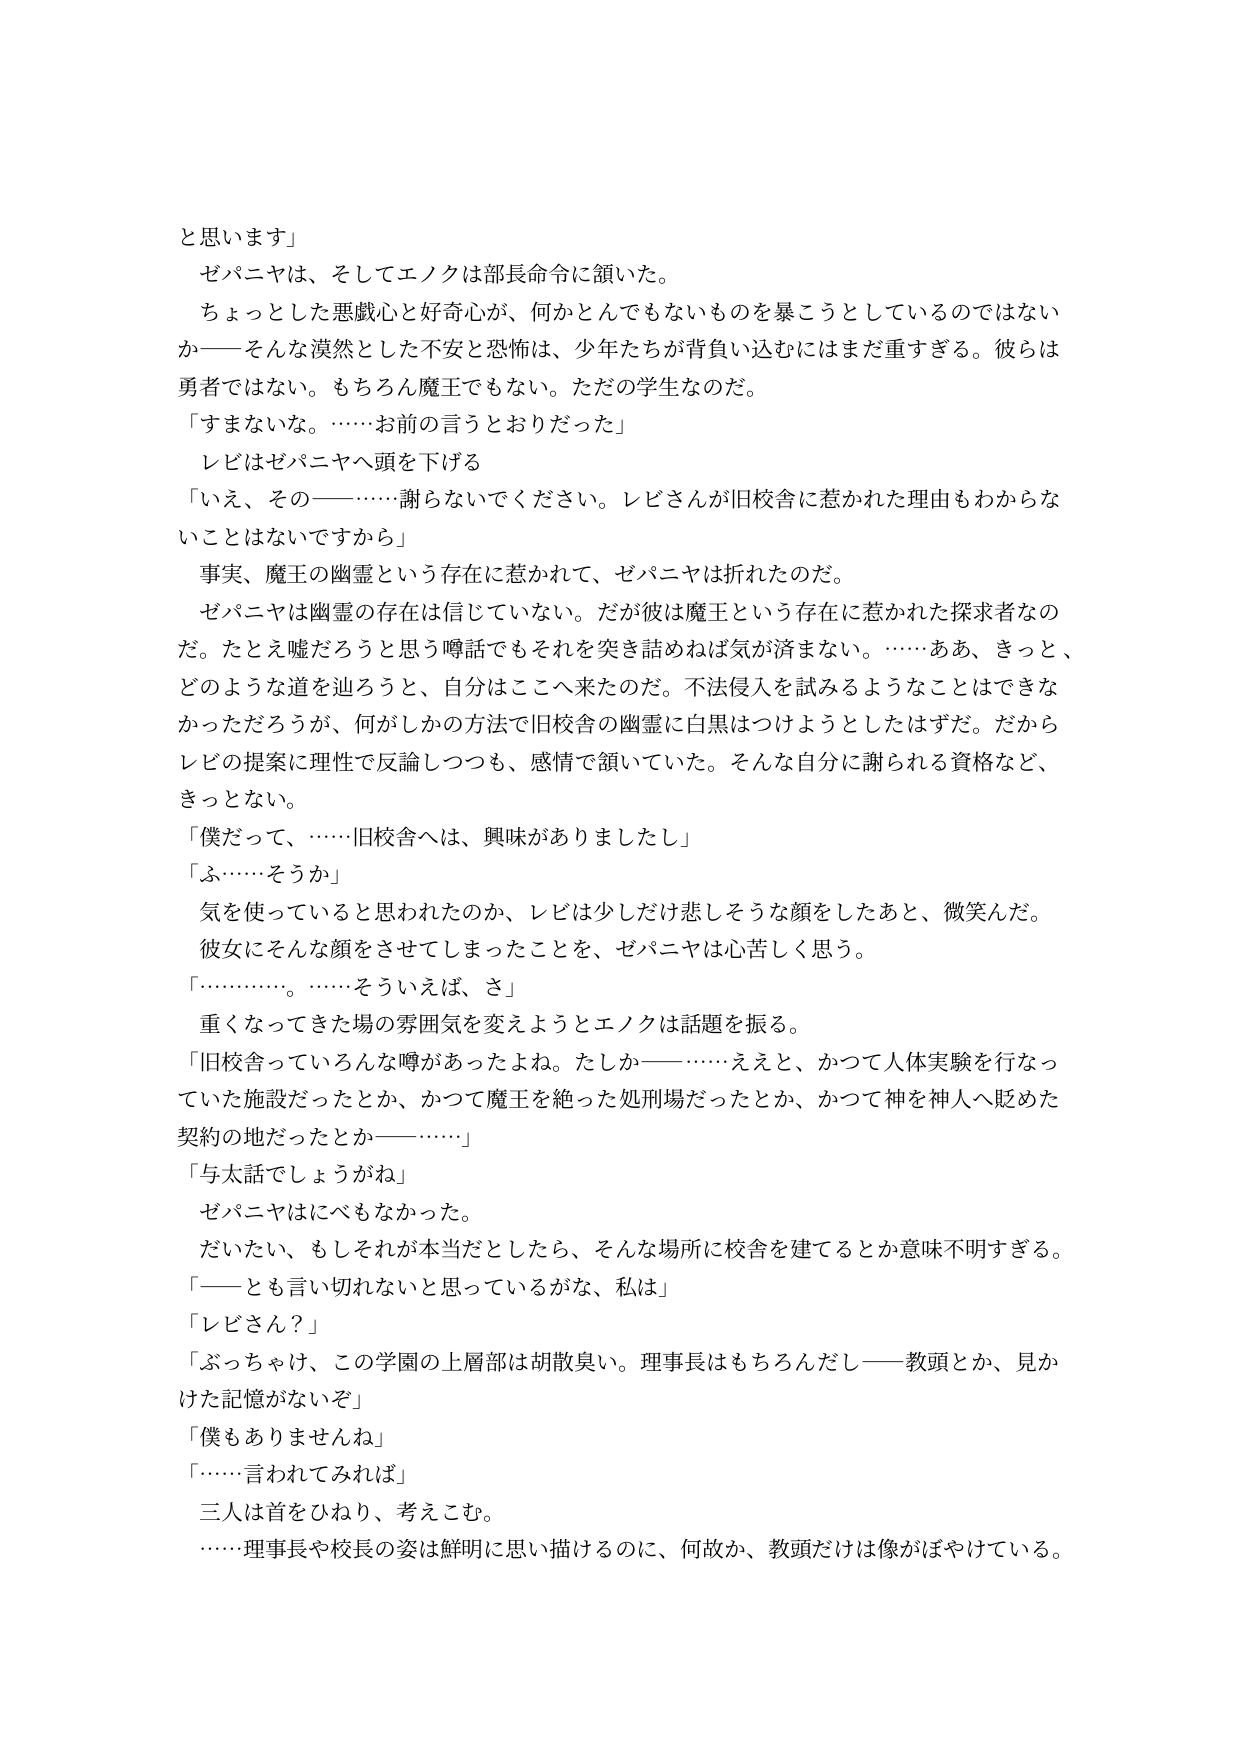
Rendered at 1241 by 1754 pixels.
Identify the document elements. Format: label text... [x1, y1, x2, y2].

text 「旧校舎っていろんな噂があったよね。たしか――……ええと、かつて人体実験を行なっていた施設だったとか、かつて魔王を絶った処刑場だったとか、かつて神を神人へ貶めた契約の地だったとか――……」 [177, 1042, 1063, 1154]
text 「いえ、その――……謝らないでください。レビさんが旧校舎に惹かれた理由もわからないことはないですから」 [177, 479, 1063, 554]
text 「……言われてみれば」 [177, 1454, 1063, 1492]
text 「与太話でしょうがね」 [177, 1154, 1063, 1192]
text 「…………。……そういえば、さ」 [177, 967, 1063, 1004]
text 「僕だって、……旧校舎へは、興味がありましたし」 [177, 817, 1063, 854]
text ちょっとした悪戯心と好奇心が、何かとんでもないものを暴こうとしているのではないか――そんな漠然とした不安と恐怖は、少年たちが背負い込むにはまだ重すぎる。彼らは勇者ではない。もちろん魔王でもない。ただの学生なのだ。 [177, 292, 1063, 404]
text 重くなってきた場の雰囲気を変えようとエノクは話題を振る。 [177, 1004, 1063, 1042]
text 事実、魔王の幽霊という存在に惹かれて、ゼパニヤは折れたのだ。 [177, 554, 1063, 592]
text 「ふ……そうか」 [177, 854, 1063, 892]
text 「すまないな。……お前の言うとおりだった」 [177, 404, 1063, 442]
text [177, 217, 1063, 254]
text 「レビさん？」 [177, 1304, 1063, 1342]
text 三人は首をひねり、考えこむ。 [177, 1492, 1063, 1529]
text ……理事長や校長の姿は鮮明に思い描けるのに、何故か、教頭だけは像がぼやけている。 [177, 1529, 1063, 1567]
text ゼパニヤはにべもなかった。 [177, 1192, 1063, 1229]
text 彼女にそんな顔をさせてしまったことを、ゼパニヤは心苦しく思う。 [177, 929, 1063, 967]
text ゼパニヤは幽霊の存在は信じていない。だが彼は魔王という存在に惹かれた探求者なのだ。たとえ嘘だろうと思う噂話でもそれを突き詰めねば気が済まない。……ああ、きっと、どのような道を辿ろうと、自分はここへ来たのだ。不法侵入を試みるようなことはできなかっただろうが、何がしかの方法で旧校舎の幽霊に白黒はつけようとしたはずだ。だからレビの提案に理性で反論しつつも、感情で頷いていた。そんな自分に謝られる資格など、きっとない。 [177, 592, 1063, 817]
text レビはゼパニヤへ頭を下げる [177, 442, 1063, 479]
text ゼパニヤは、そしてエノクは部長命令に頷いた。 [177, 254, 1063, 292]
text 「ぶっちゃけ、この学園の上層部は胡散臭い。理事長はもちろんだし――教頭とか、見かけた記憶がないぞ」 [177, 1342, 1063, 1417]
text 「――とも言い切れないと思っているがな、私は」 [177, 1267, 1063, 1304]
text 気を使っていると思われたのか、レビは少しだけ悲しそうな顔をしたあと、微笑んだ。 [177, 892, 1063, 929]
text 「僕もありませんね」 [177, 1417, 1063, 1454]
text だいたい、もしそれが本当だとしたら、そんな場所に校舎を建てるとか意味不明すぎる。 [177, 1229, 1063, 1267]
